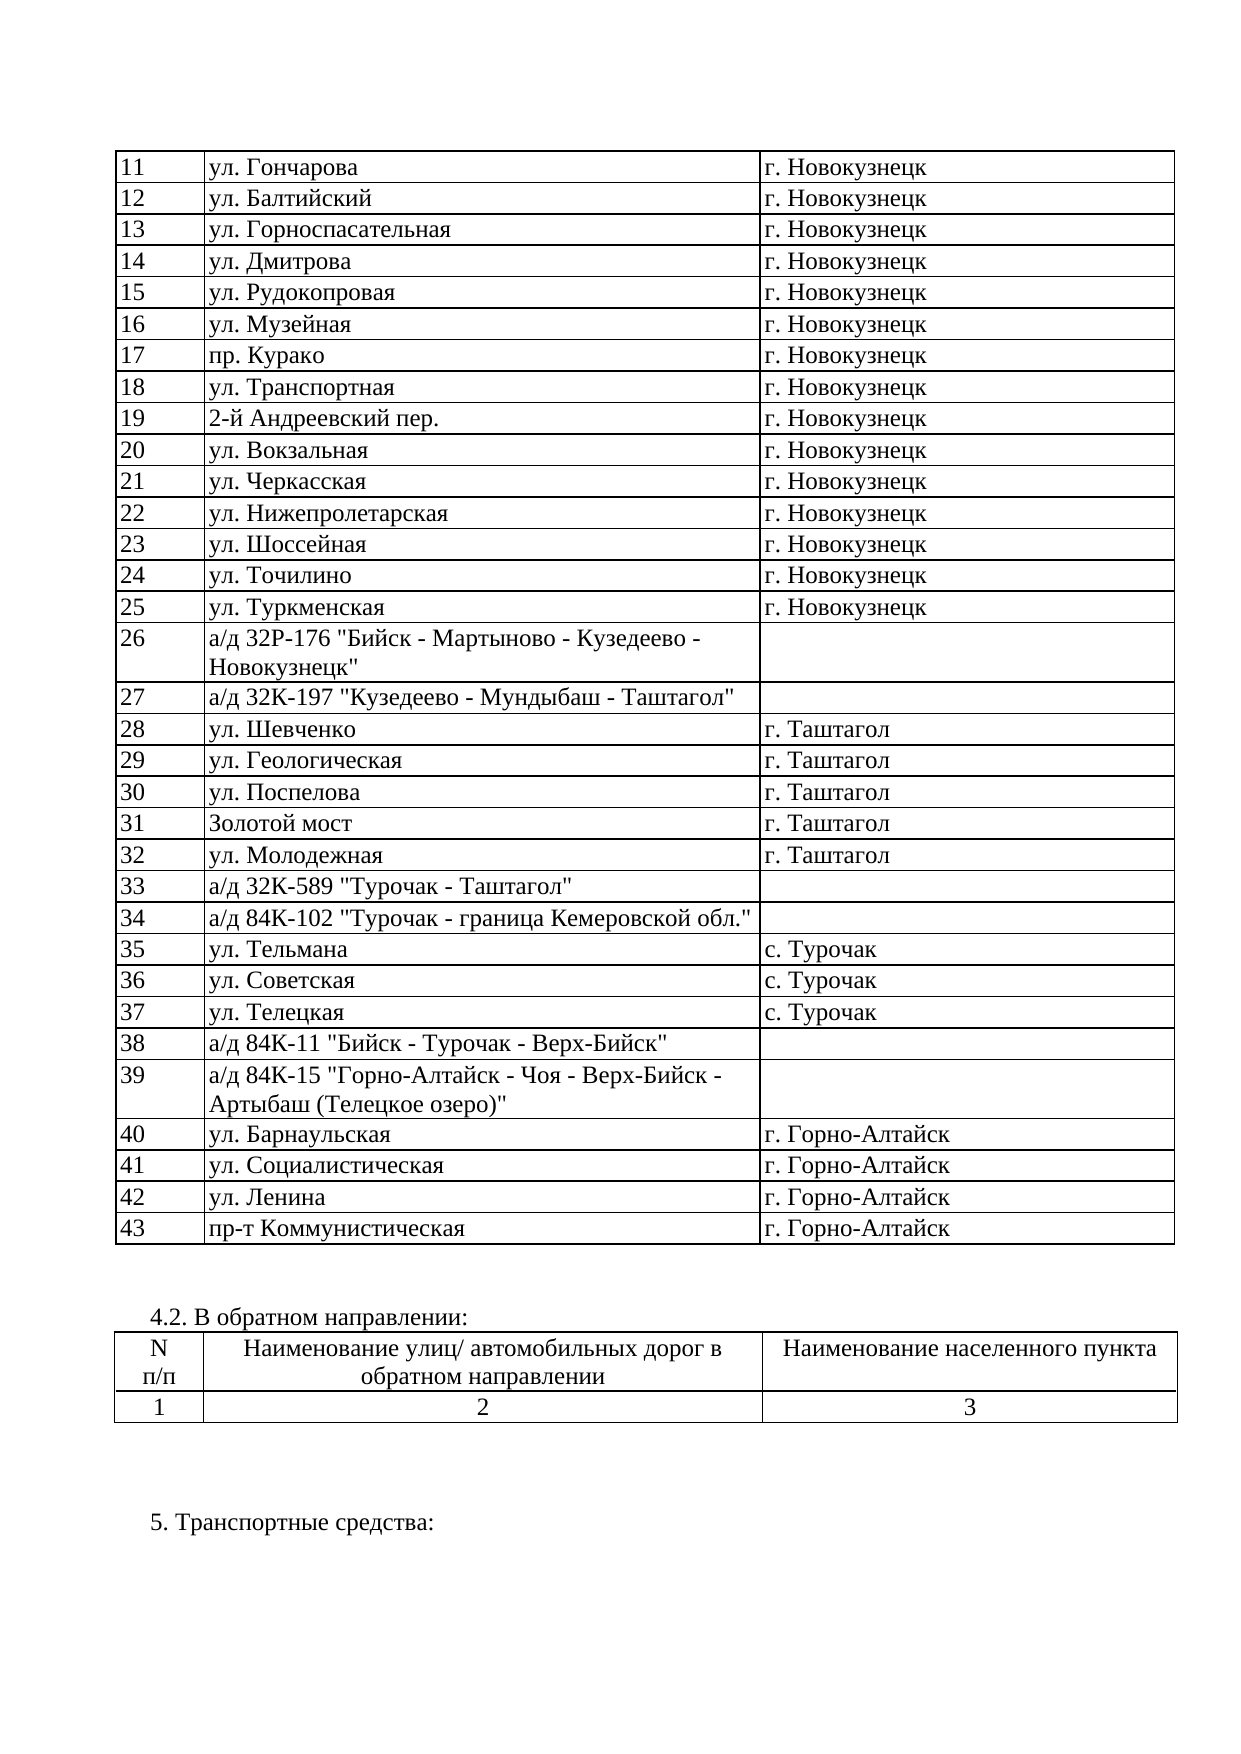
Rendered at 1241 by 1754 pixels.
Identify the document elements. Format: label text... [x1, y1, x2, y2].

table_cell ул. Тельмана [205, 934, 759, 964]
table_cell г. Новокузнецк [761, 498, 1174, 527]
table_cell г. Горно-Алтайск [761, 1119, 1174, 1149]
table_cell 40 [117, 1119, 204, 1149]
table_cell 36 [117, 966, 204, 996]
table_cell ул. Гончарова [205, 152, 759, 181]
table_cell с. Турочак [761, 997, 1174, 1027]
table_cell г. Новокузнецк [761, 435, 1174, 464]
text 5. Транспортные средства: [150, 1507, 1090, 1536]
table_cell ул. Туркменская [205, 592, 759, 622]
table_cell ул. Социалистическая [205, 1151, 759, 1180]
table_header Наименование населенного пункта [763, 1333, 1177, 1390]
table_cell ул. Транспортная [205, 372, 759, 402]
table_cell г. Новокузнецк [761, 152, 1174, 181]
table_cell [761, 623, 1174, 681]
table_cell Золотой мост [205, 808, 759, 838]
table_cell 15 [117, 277, 204, 307]
table_cell г. Новокузнецк [761, 309, 1174, 339]
table_cell г. Горно-Алтайск [761, 1213, 1174, 1243]
table_cell а/д 32К-589 "Турочак - Таштагол" [205, 871, 759, 901]
table_cell г. Новокузнецк [761, 372, 1174, 402]
table_cell г. Новокузнецк [761, 183, 1174, 213]
table_cell 20 [117, 435, 204, 464]
table_cell 42 [117, 1182, 204, 1212]
table_cell 13 [117, 215, 204, 244]
table_header Наименование улиц/ автомобильных дорог в обратном направлении [204, 1333, 762, 1390]
table_cell 1 [115, 1391, 203, 1422]
table_cell г. Новокузнецк [761, 246, 1174, 276]
table_cell 35 [117, 934, 204, 964]
table_cell ул. Точилино [205, 561, 759, 590]
table_cell [761, 683, 1174, 712]
table_cell ул. Черкасская [205, 466, 759, 496]
table_header N п/п [115, 1333, 203, 1390]
table_cell 41 [117, 1151, 204, 1180]
table_cell г. Новокузнецк [761, 592, 1174, 622]
table_cell ул. Поспелова [205, 777, 759, 807]
table_cell 16 [117, 309, 204, 339]
table_cell пр-т Коммунистическая [205, 1213, 759, 1243]
table_cell ул. Телецкая [205, 997, 759, 1027]
table_cell 28 [117, 714, 204, 744]
table_cell 38 [117, 1029, 204, 1058]
table_cell 2-й Андреевский пер. [205, 403, 759, 433]
table_cell с. Турочак [761, 934, 1174, 964]
table_cell ул. Балтийский [205, 183, 759, 213]
table_cell пр. Курако [205, 340, 759, 370]
table_cell ул. Музейная [205, 309, 759, 339]
table_cell 29 [117, 746, 204, 775]
table_cell ул. Молодежная [205, 840, 759, 870]
table_cell 25 [117, 592, 204, 622]
table_cell г. Новокузнецк [761, 561, 1174, 590]
table_cell г. Новокузнецк [761, 277, 1174, 307]
table_cell 21 [117, 466, 204, 496]
table_cell г. Горно-Алтайск [761, 1151, 1174, 1180]
table_cell ул. Дмитрова [205, 246, 759, 276]
table_cell г. Таштагол [761, 840, 1174, 870]
table_cell 33 [117, 871, 204, 901]
table_cell с. Турочак [761, 966, 1174, 996]
table_cell г. Таштагол [761, 714, 1174, 744]
table_cell ул. Ленина [205, 1182, 759, 1212]
table_cell 37 [117, 997, 204, 1027]
table_cell 27 [117, 683, 204, 712]
table_cell г. Новокузнецк [761, 466, 1174, 496]
table_cell 14 [117, 246, 204, 276]
table_cell 39 [117, 1060, 204, 1117]
table_cell 34 [117, 903, 204, 933]
table_cell 26 [117, 623, 204, 681]
table_cell 12 [117, 183, 204, 213]
table_cell ул. Горноспасательная [205, 215, 759, 244]
table_cell 30 [117, 777, 204, 807]
table_cell [761, 1029, 1174, 1058]
table_cell а/д 32К-197 "Кузедеево - Мундыбаш - Таштагол" [205, 683, 759, 712]
table_cell 2 [204, 1392, 762, 1422]
table_cell 23 [117, 529, 204, 559]
table_cell 19 [117, 403, 204, 433]
table_cell ул. Советская [205, 966, 759, 996]
table_cell ул. Вокзальная [205, 435, 759, 464]
table_cell ул. Барнаульская [205, 1119, 759, 1149]
table_cell 43 [117, 1213, 204, 1243]
table_cell 18 [117, 372, 204, 402]
table_cell а/д 84К-15 "Горно-Алтайск - Чоя - Верх-Бийск - Артыбаш (Телецкое озеро)" [205, 1060, 759, 1117]
table_cell г. Таштагол [761, 777, 1174, 807]
table_cell ул. Рудокопровая [205, 277, 759, 307]
table_cell ул. Шоссейная [205, 529, 759, 559]
table_cell а/д 84К-102 "Турочак - граница Кемеровской обл." [205, 903, 759, 933]
text 4.2. В обратном направлении: [150, 1302, 1090, 1331]
table_cell а/д 32Р-176 "Бийск - Мартыново - Кузедеево - Новокузнецк" [205, 623, 759, 681]
table_cell [761, 871, 1174, 901]
table_cell [761, 1060, 1174, 1117]
table_cell г. Новокузнецк [761, 215, 1174, 244]
table_cell 17 [117, 340, 204, 370]
table_cell [761, 903, 1174, 933]
table_cell г. Горно-Алтайск [761, 1182, 1174, 1212]
table_cell 22 [117, 498, 204, 527]
table_cell г. Новокузнецк [761, 403, 1174, 433]
table_cell а/д 84К-11 "Бийск - Турочак - Верх-Бийск" [205, 1029, 759, 1058]
table_cell г. Таштагол [761, 746, 1174, 775]
table_cell 11 [117, 152, 204, 181]
table_cell 24 [117, 561, 204, 590]
table_cell ул. Нижепролетарская [205, 498, 759, 527]
table_cell г. Новокузнецк [761, 529, 1174, 559]
table_cell г. Новокузнецк [761, 340, 1174, 370]
table_cell ул. Шевченко [205, 714, 759, 744]
table_cell ул. Геологическая [205, 746, 759, 775]
table_cell 31 [117, 808, 204, 838]
table_cell г. Таштагол [761, 808, 1174, 838]
table_cell 32 [117, 840, 204, 870]
table_cell 3 [763, 1390, 1177, 1422]
